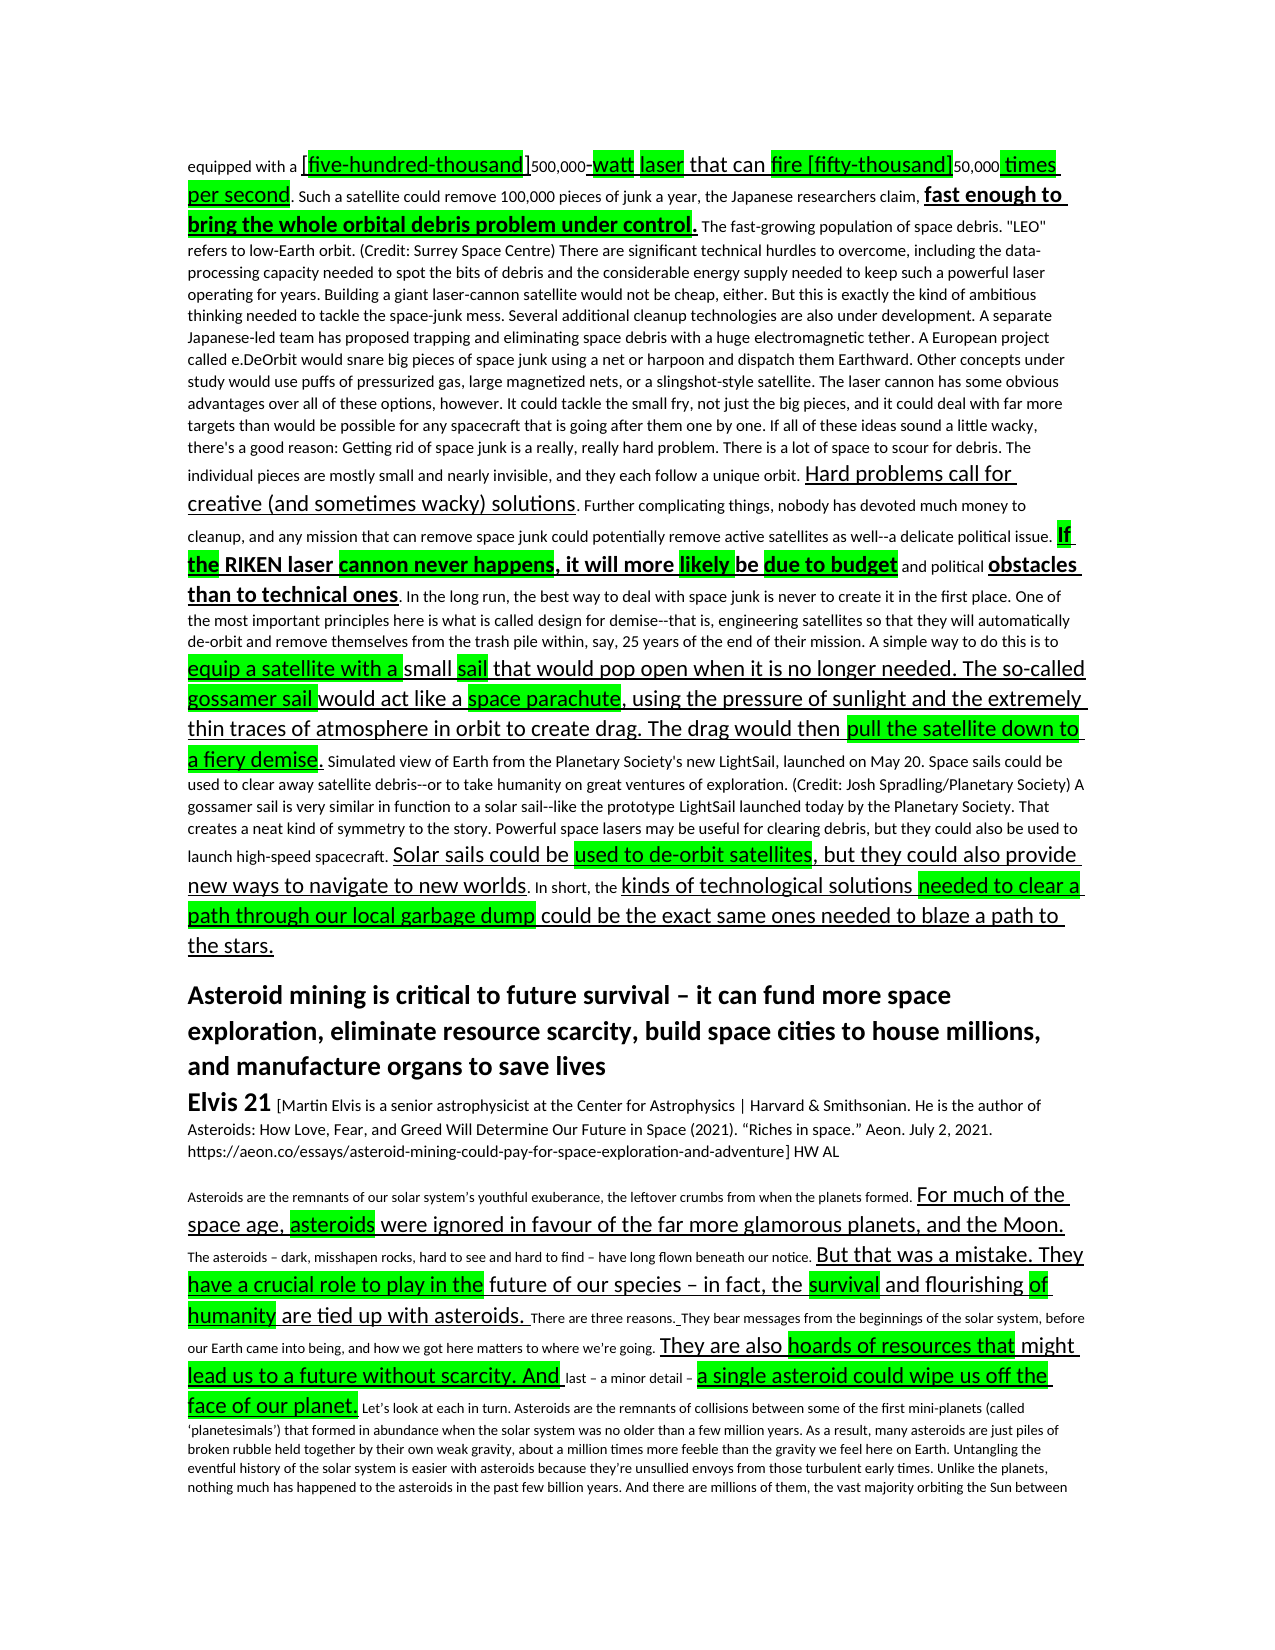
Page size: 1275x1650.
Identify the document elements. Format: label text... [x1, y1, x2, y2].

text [187, 150, 1087, 708]
subtitle Asteroid mining is critical to future survival – it can fund more space exploration, eliminate resource scarcity, build space cities to house millions, and manufacture organs to save lives [187, 978, 1087, 1082]
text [187, 1180, 1087, 1496]
text Elvis 21 [Martin Elvis is a senior astrophysicist at the Center for Astrophysics | Harvard & Smithsonian. He is the author of Asteroids: How Love, Fear, and Greed Will Determine Our Future in Space (2021). “Riches in space.” Aeon. July 2, 2021. https://aeon.co/essays/asteroid-mining-could-pay-for-space-exploration-and-adventure] HW AL [187, 1085, 1087, 1162]
